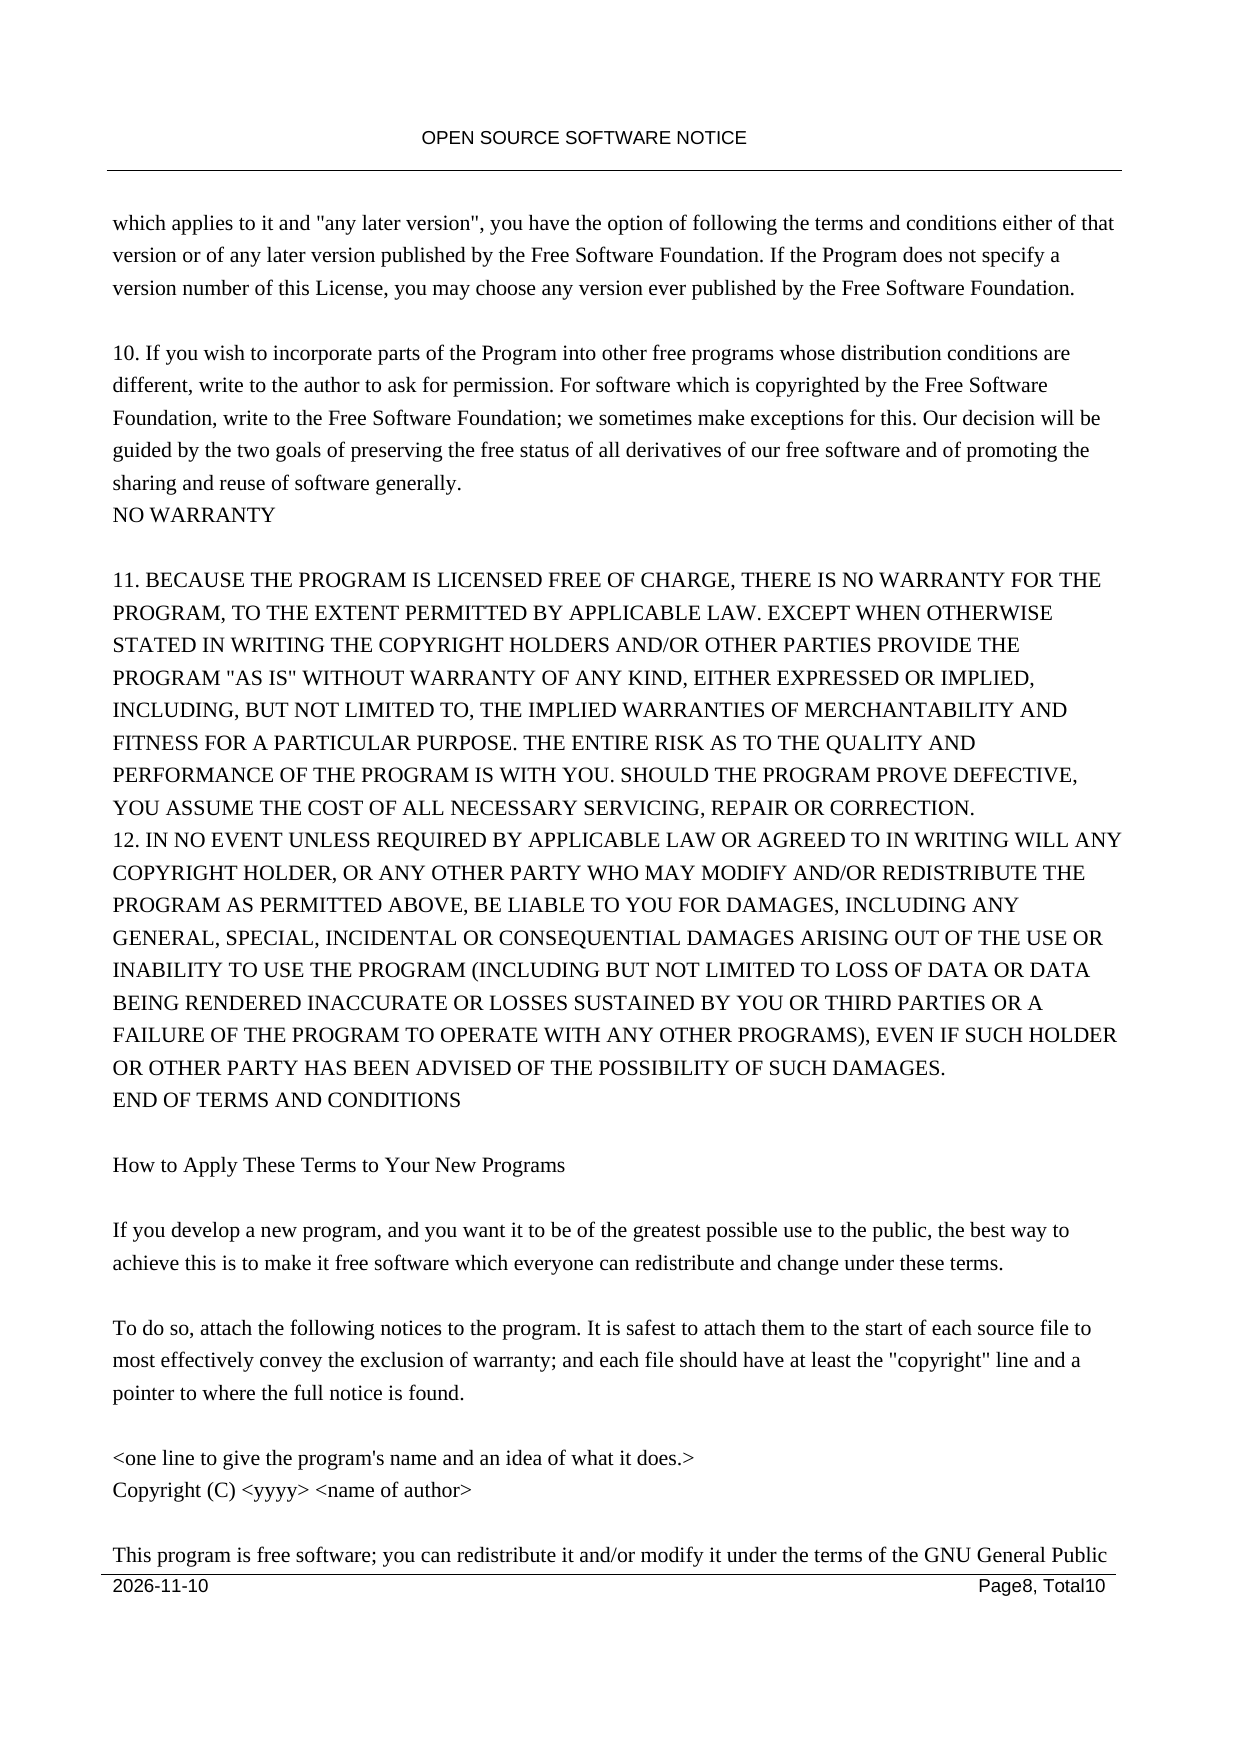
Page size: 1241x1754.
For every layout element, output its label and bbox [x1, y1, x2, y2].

text [112, 206, 1128, 1571]
